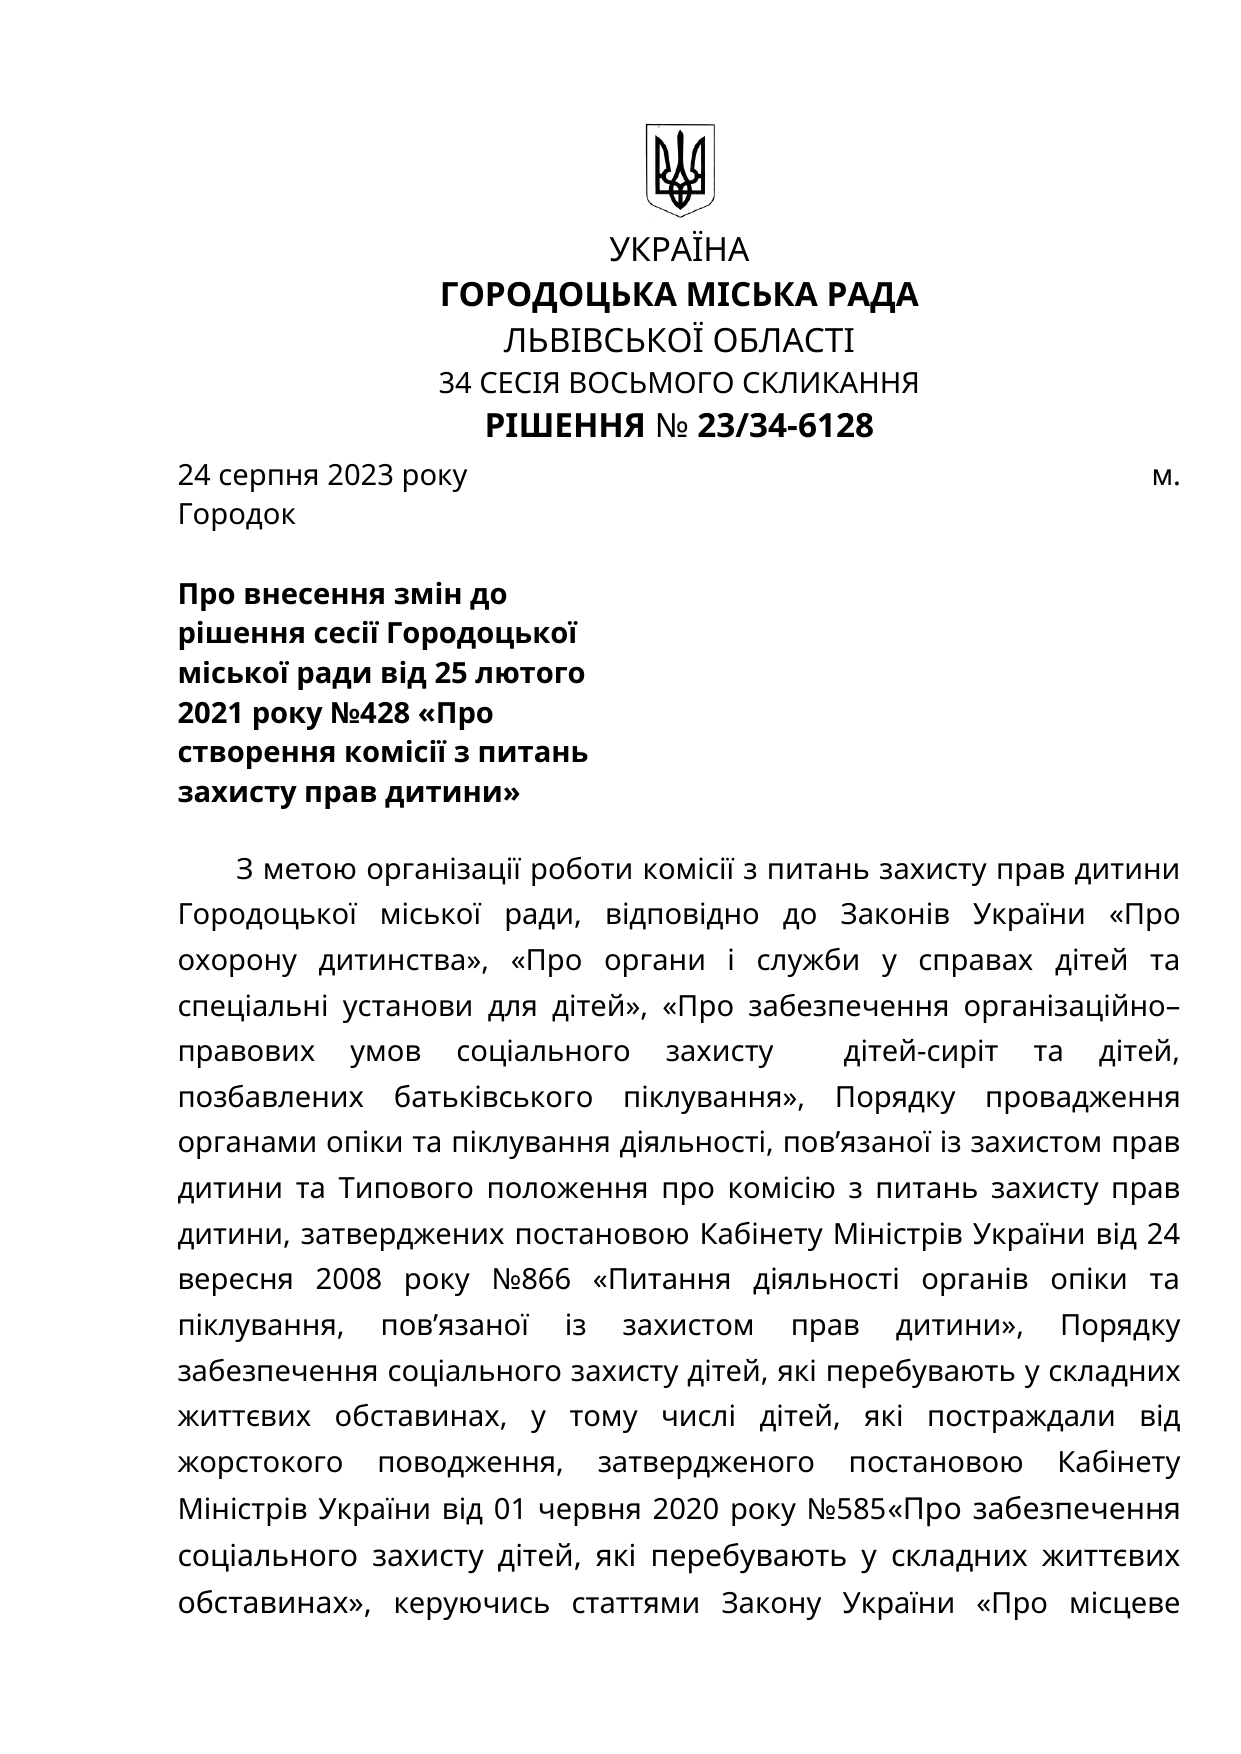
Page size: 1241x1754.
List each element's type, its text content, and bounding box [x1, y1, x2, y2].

text УКРАЇНА [177, 226, 1181, 271]
text РІШЕННЯ № 23/34-6128 [177, 402, 1181, 447]
text Про внесення змін до рішення сесії Городоцької міської ради від 25 лютого 2021 року №428 «Про створення комісії з питань захисту прав дитини» [177, 573, 620, 811]
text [177, 1575, 1181, 1623]
text 34 сесія восьмого скликання [177, 362, 1181, 402]
picture [633, 118, 726, 222]
text 24 серпня 2023 року м. Городок [177, 454, 1181, 533]
text ЛЬВІВСЬКОЇ ОБЛАСТІ [177, 317, 1181, 362]
text ГОРОДОЦЬКА МІСЬКА РАДА [177, 271, 1181, 317]
